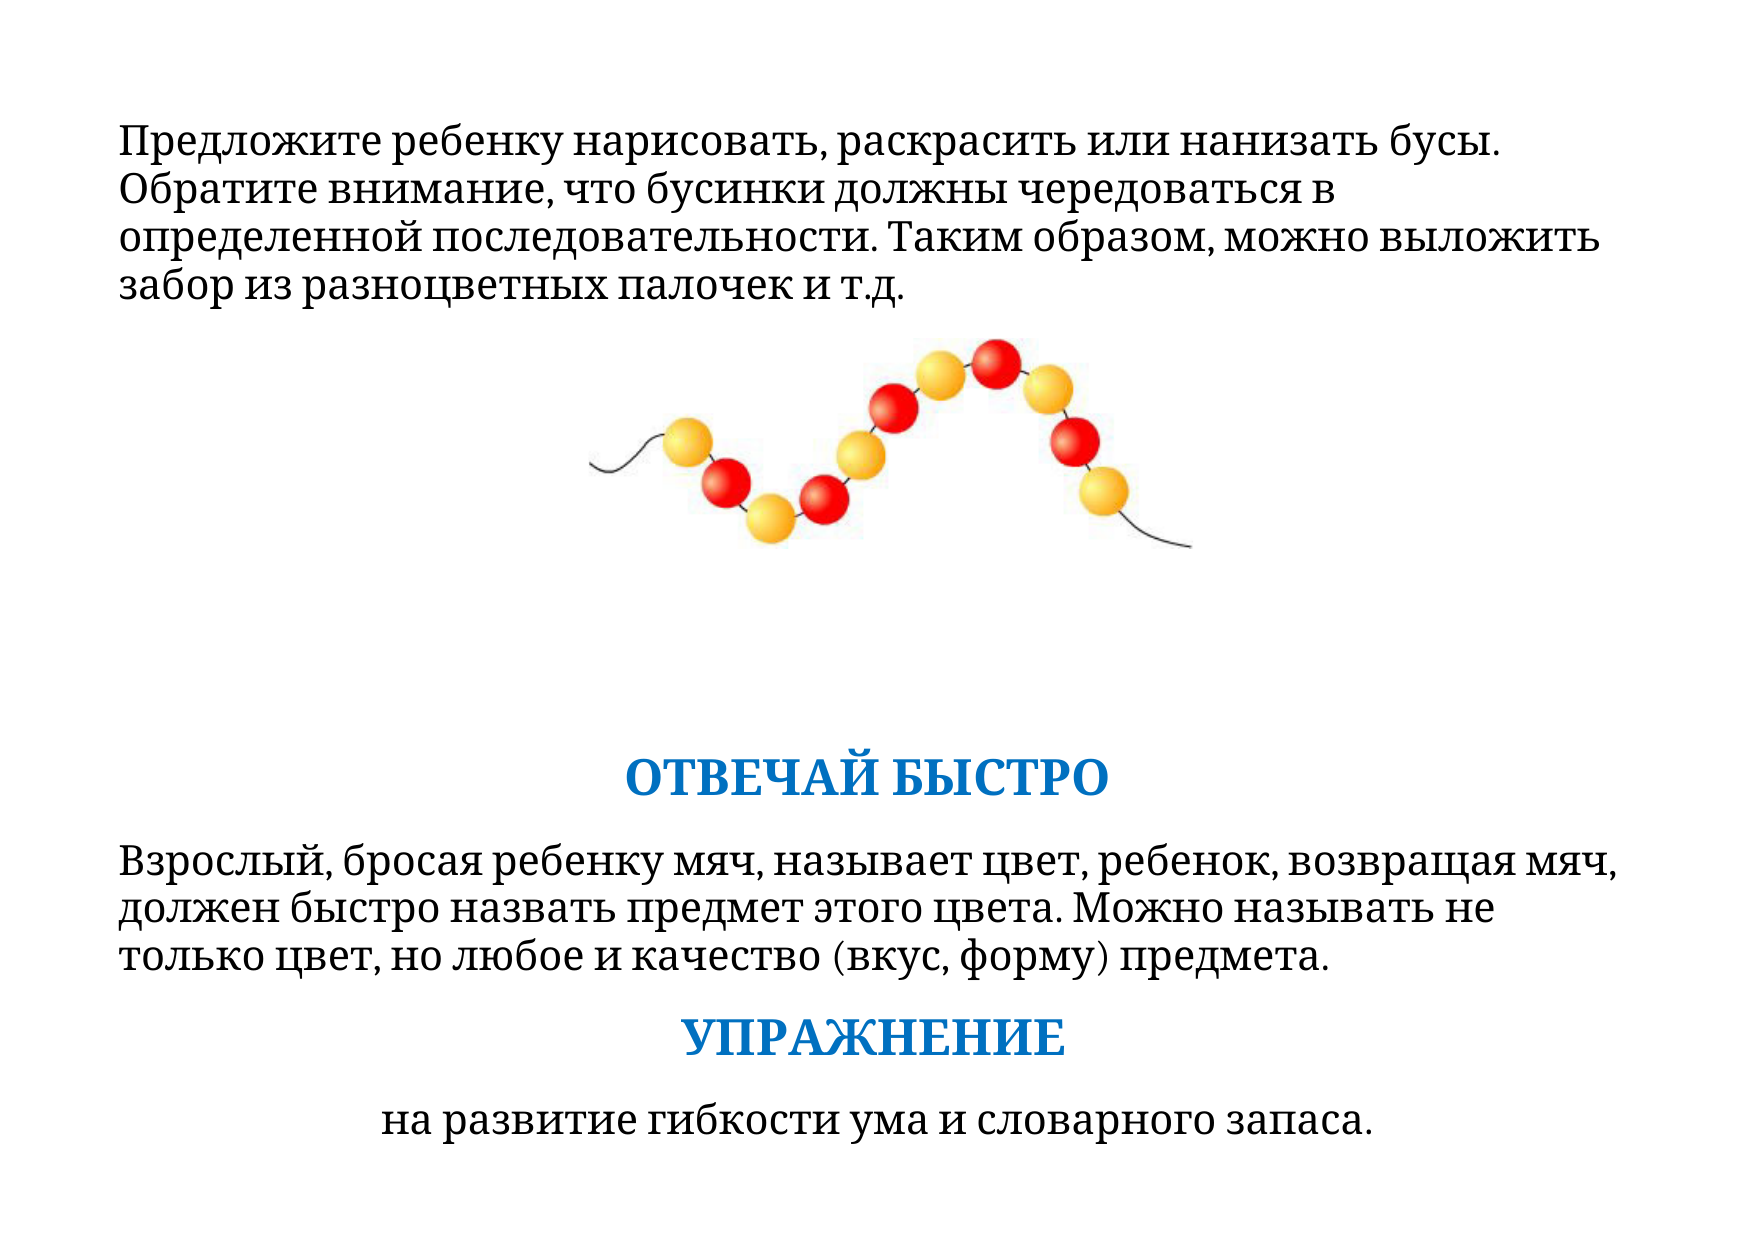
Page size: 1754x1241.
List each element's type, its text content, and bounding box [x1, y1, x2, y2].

text на развитие гибкости ума и словарного запаса. [118, 1097, 1636, 1145]
text Взрослый, бросая ребенку мяч, называет цвет, ребенок, возвращая мяч, должен быстро назвать предмет этого цвета. Можно называть не только цвет, но любое и качество (вкус, форму) предмета. [118, 837, 1636, 981]
picture [588, 338, 1194, 549]
text ОТВЕЧАЙ БЫСТРО [118, 751, 1636, 808]
text УПРАЖНЕНИЕ [118, 1010, 1636, 1068]
text Предложите ребенку нарисовать, раскрасить или нанизать бусы. Обратите внимание, что бусинки должны чередоваться в определенной последовательности. Таким образом, можно выложить забор из разноцветных палочек и т.д. [118, 118, 1636, 310]
